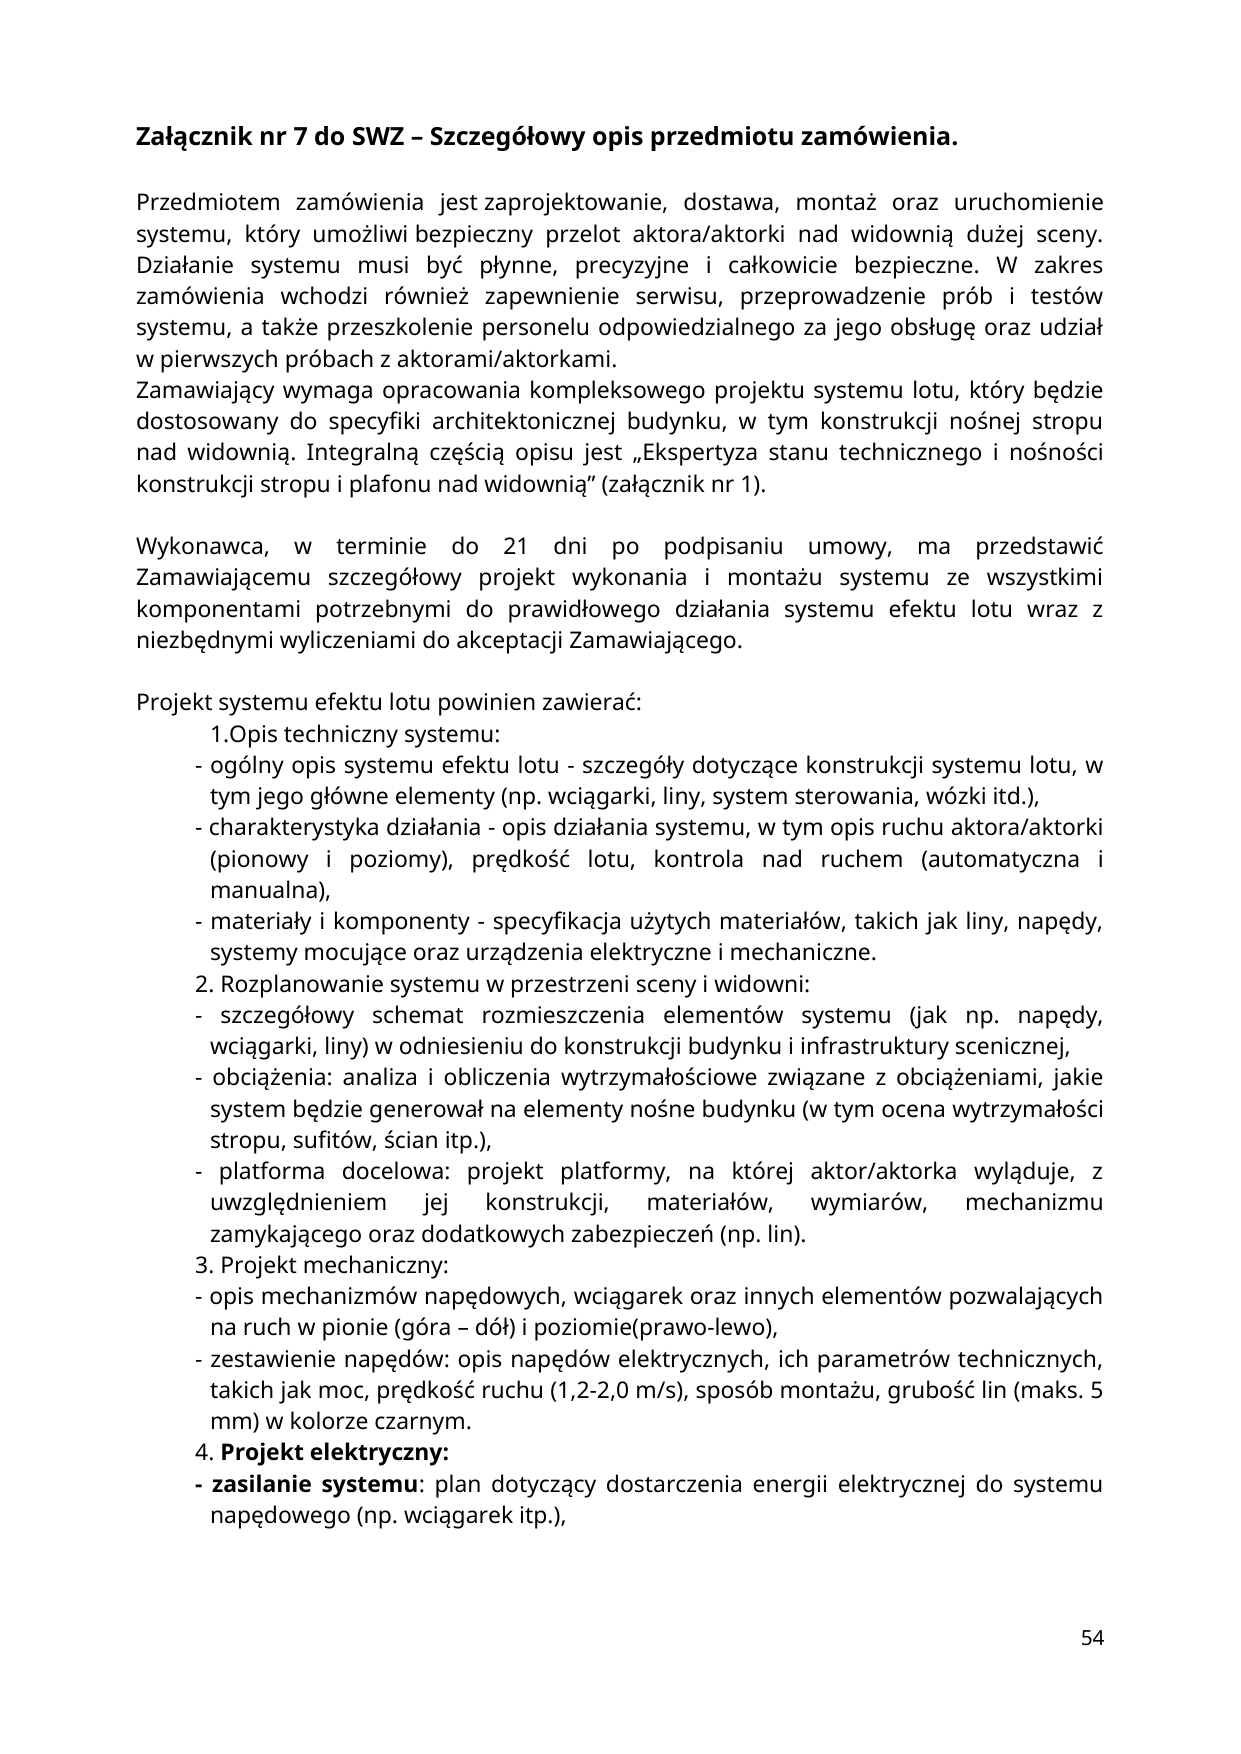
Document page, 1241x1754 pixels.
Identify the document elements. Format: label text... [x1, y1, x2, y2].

list - szczegółowy schemat rozmieszczenia elementów systemu (jak np. napędy, wciągarki, liny) w odniesieniu do konstrukcji budynku i infrastruktury scenicznej, [195, 999, 1104, 1061]
list 2. Rozplanowanie systemu w przestrzeni sceny i widowni: [195, 967, 1104, 999]
list - zasilanie systemu: plan dotyczący dostarczenia energii elektrycznej do systemu napędowego (np. wciągarek itp.), [195, 1467, 1104, 1530]
list 1.Opis techniczny systemu: [210, 717, 1104, 749]
list - obciążenia: analiza i obliczenia wytrzymałościowe związane z obciążeniami, jakie system będzie generował na elementy nośne budynku (w tym ocena wytrzymałości stropu, sufitów, ścian itp.), [195, 1061, 1104, 1155]
list 4. Projekt elektryczny: [195, 1436, 1104, 1467]
list - opis mechanizmów napędowych, wciągarek oraz innych elementów pozwalających na ruch w pionie (góra – dół) i poziomie(prawo-lewo), [195, 1280, 1104, 1342]
list - charakterystyka działania - opis działania systemu, w tym opis ruchu aktora/aktorki (pionowy i poziomy), prędkość lotu, kontrola nad ruchem (automatyczna i manualna), [195, 811, 1104, 905]
list - materiały i komponenty - specyfikacja użytych materiałów, takich jak liny, napędy, systemy mocujące oraz urządzenia elektryczne i mechaniczne. [195, 905, 1104, 967]
text Wykonawca, w terminie do 21 dni po podpisaniu umowy, ma przedstawić Zamawiającemu szczegółowy projekt wykonania i montażu systemu ze wszystkimi komponentami potrzebnymi do prawidłowego działania systemu efektu lotu wraz z niezbędnymi wyliczeniami do akceptacji Zamawiającego. [136, 530, 1104, 655]
text Przedmiotem zamówienia jest zaprojektowanie, dostawa, montaż oraz uruchomienie systemu, który umożliwi bezpieczny przelot aktora/aktorki nad widownią dużej sceny. Działanie systemu musi być płynne, precyzyjne i całkowicie bezpieczne. W zakres zamówienia wchodzi również zapewnienie serwisu, przeprowadzenie prób i testów systemu, a także przeszkolenie personelu odpowiedzialnego za jego obsługę oraz udział w pierwszych próbach z aktorami/aktorkami. [136, 186, 1104, 374]
list - ogólny opis systemu efektu lotu - szczegóły dotyczące konstrukcji systemu lotu, w tym jego główne elementy (np. wciągarki, liny, system sterowania, wózki itd.), [195, 749, 1104, 811]
list - platforma docelowa: projekt platformy, na której aktor/aktorka wyląduje, z uwzględnieniem jej konstrukcji, materiałów, wymiarów, mechanizmu zamykającego oraz dodatkowych zabezpieczeń (np. lin). [195, 1155, 1104, 1249]
list 3. Projekt mechaniczny: [195, 1249, 1104, 1280]
text Zamawiający wymaga opracowania kompleksowego projektu systemu lotu, który będzie dostosowany do specyfiki architektonicznej budynku, w tym konstrukcji nośnej stropu nad widownią. Integralną częścią opisu jest „Ekspertyza stanu technicznego i nośności konstrukcji stropu i plafonu nad widownią” (załącznik nr 1). [136, 374, 1104, 499]
list - zestawienie napędów: opis napędów elektrycznych, ich parametrów technicznych, takich jak moc, prędkość ruchu (1,2-2,0 m/s), sposób montażu, grubość lin (maks. 5 mm) w kolorze czarnym. [195, 1342, 1104, 1436]
text Załącznik nr 7 do SWZ – Szczegółowy opis przedmiotu zamówienia. [136, 118, 1104, 152]
text Projekt systemu efektu lotu powinien zawierać: [136, 686, 1104, 717]
